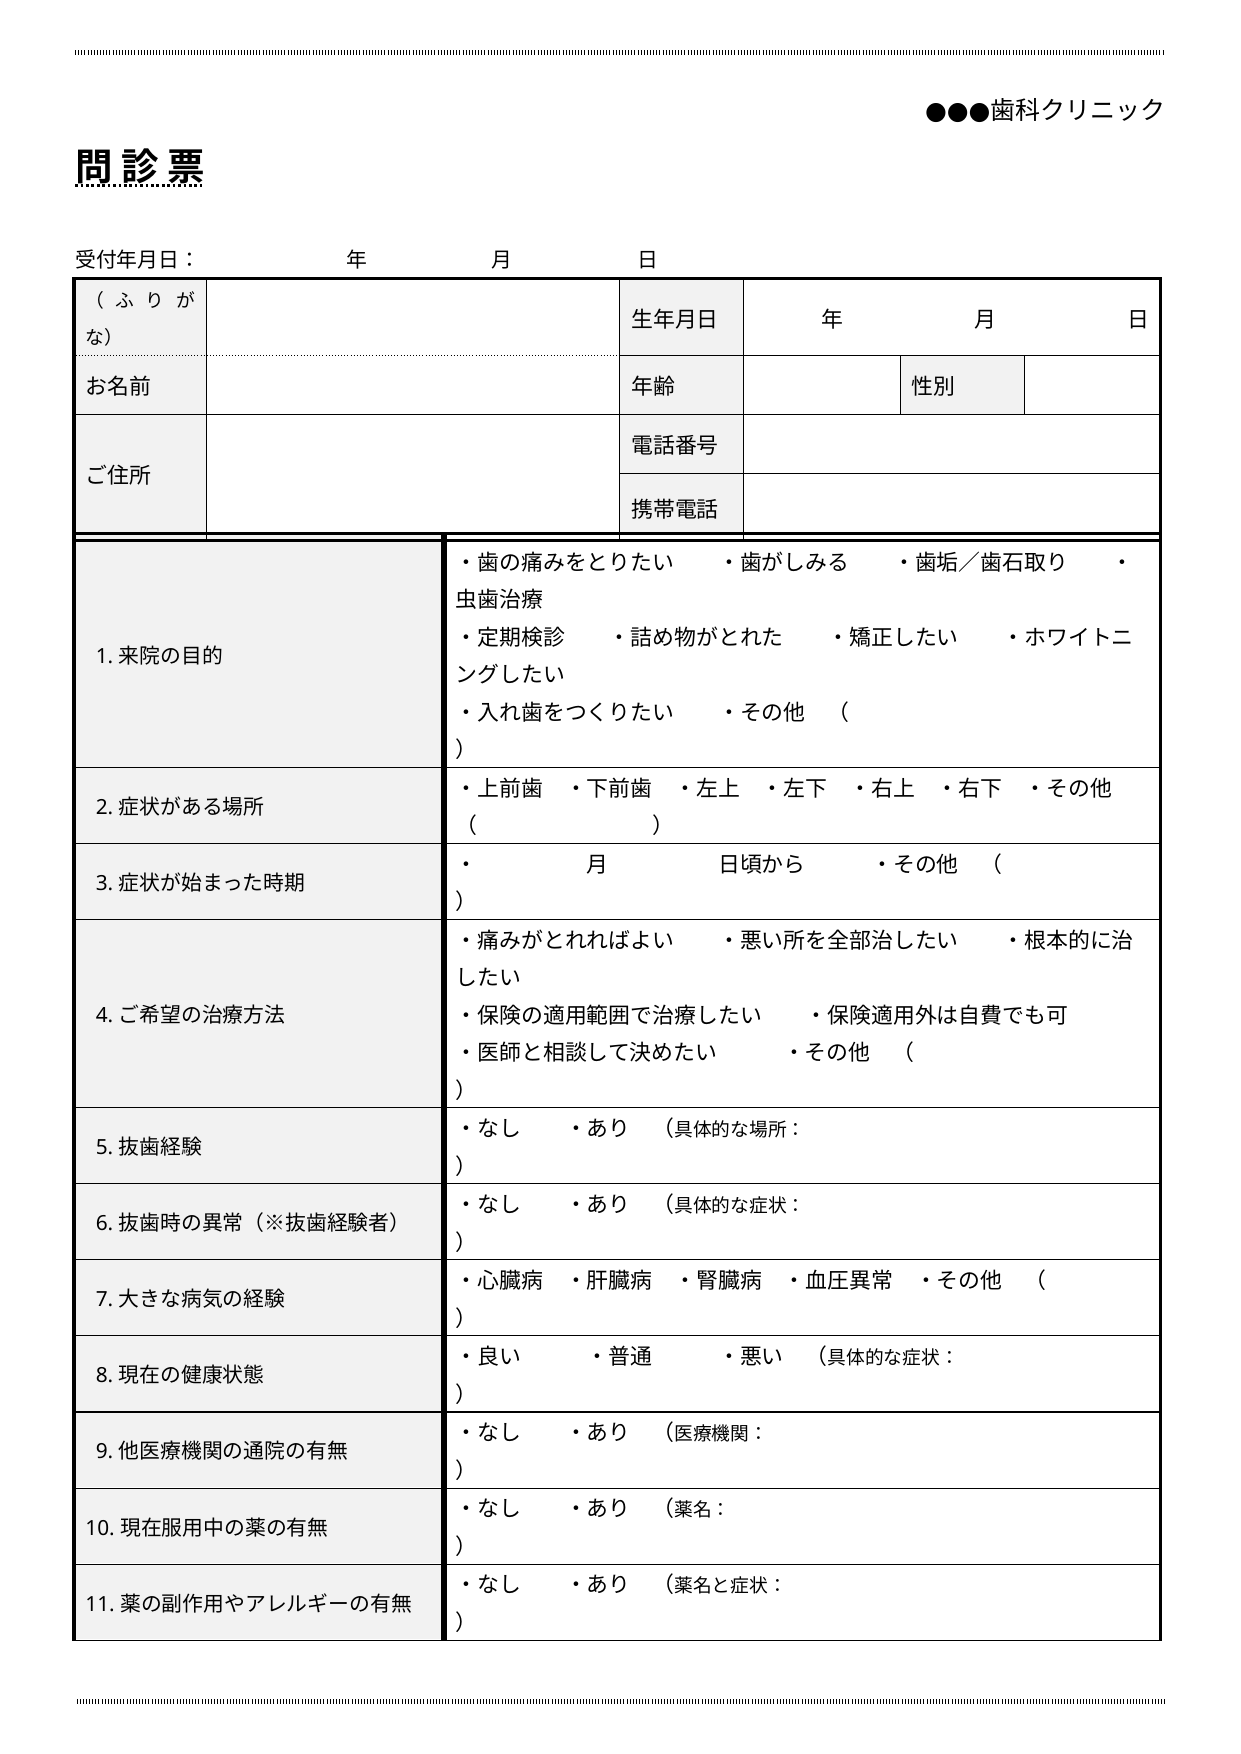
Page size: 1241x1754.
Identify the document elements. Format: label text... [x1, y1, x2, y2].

table_cell 携帯電話 [620, 474, 743, 532]
table_cell ・心臓病 ・肝臓病 ・腎臓病 ・血圧異常 ・その他 （ ） [447, 1260, 1159, 1335]
table_cell [1025, 356, 1159, 414]
table_cell 1. 来院の目的 [76, 542, 441, 767]
table_cell 11. 薬の副作用やアレルギーの有無 [76, 1565, 441, 1639]
table_cell ・なし ・あり （薬名： ） [447, 1489, 1159, 1563]
table_cell [744, 474, 1159, 532]
table_cell [744, 415, 1159, 473]
table_cell [744, 356, 900, 414]
table_cell ・痛みがとれればよい ・悪い所を全部治したい ・根本的に治したい ・保険の適用範囲で治療したい ・保険適用外は自費でも可 ・医師と相談して決めたい ・その他 （ ） [447, 920, 1159, 1107]
table_cell ・良い ・普通 ・悪い （具体的な症状： ） [447, 1336, 1159, 1411]
table_cell 4. ご希望の治療方法 [76, 920, 441, 1107]
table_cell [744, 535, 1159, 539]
text 受付年月日： 年 月 日 [75, 239, 1165, 277]
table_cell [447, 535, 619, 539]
table_cell ・なし ・あり （具体的な場所： ） [447, 1108, 1159, 1183]
table_cell ・なし ・あり （薬名と症状： ） [447, 1565, 1159, 1639]
table_cell 9. 他医療機関の通院の有無 [76, 1413, 441, 1487]
table_cell 10. 現在服用中の薬の有無 [76, 1489, 441, 1563]
table_header （ふりがな） [76, 280, 206, 355]
table_cell [207, 415, 619, 532]
table_cell お名前 [76, 355, 206, 414]
table_header 年 月 日 [744, 280, 1159, 355]
table_header [207, 280, 619, 355]
text ●●●歯科クリニック [75, 89, 1165, 127]
table_cell 電話番号 [620, 415, 743, 473]
table_cell ・歯の痛みをとりたい ・歯がしみる ・歯垢／歯石取り ・虫歯治療 ・定期検診 ・詰め物がとれた ・矯正したい ・ホワイトニングしたい ・入れ歯をつくりたい ・その他 （ ） [447, 542, 1159, 767]
table_cell [207, 355, 619, 414]
table_cell ご住所 [76, 415, 206, 532]
table_cell 6. 抜歯時の異常（※抜歯経験者） [76, 1184, 441, 1259]
table_cell ・なし ・あり （具体的な症状： ） [447, 1184, 1159, 1259]
table_cell 年齢 [620, 356, 743, 414]
text 問 診 票 [75, 127, 1165, 202]
table_cell 7. 大きな病気の経験 [76, 1260, 441, 1335]
table_cell 3. 症状が始まった時期 [76, 844, 441, 919]
table_cell 2. 症状がある場所 [76, 768, 441, 843]
table_cell 5. 抜歯経験 [76, 1108, 441, 1183]
table_cell 8. 現在の健康状態 [76, 1336, 441, 1411]
table_cell 性別 [901, 356, 1024, 414]
table_cell ・なし ・あり （医療機関： ） [447, 1413, 1159, 1487]
table_header 生年月日 [620, 280, 743, 355]
table_cell ・上前歯 ・下前歯 ・左上 ・左下 ・右上 ・右下 ・その他 （ ） [447, 768, 1159, 843]
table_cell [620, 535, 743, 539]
table_cell ・ 月 日頃から ・その他 （ ） [447, 844, 1159, 919]
